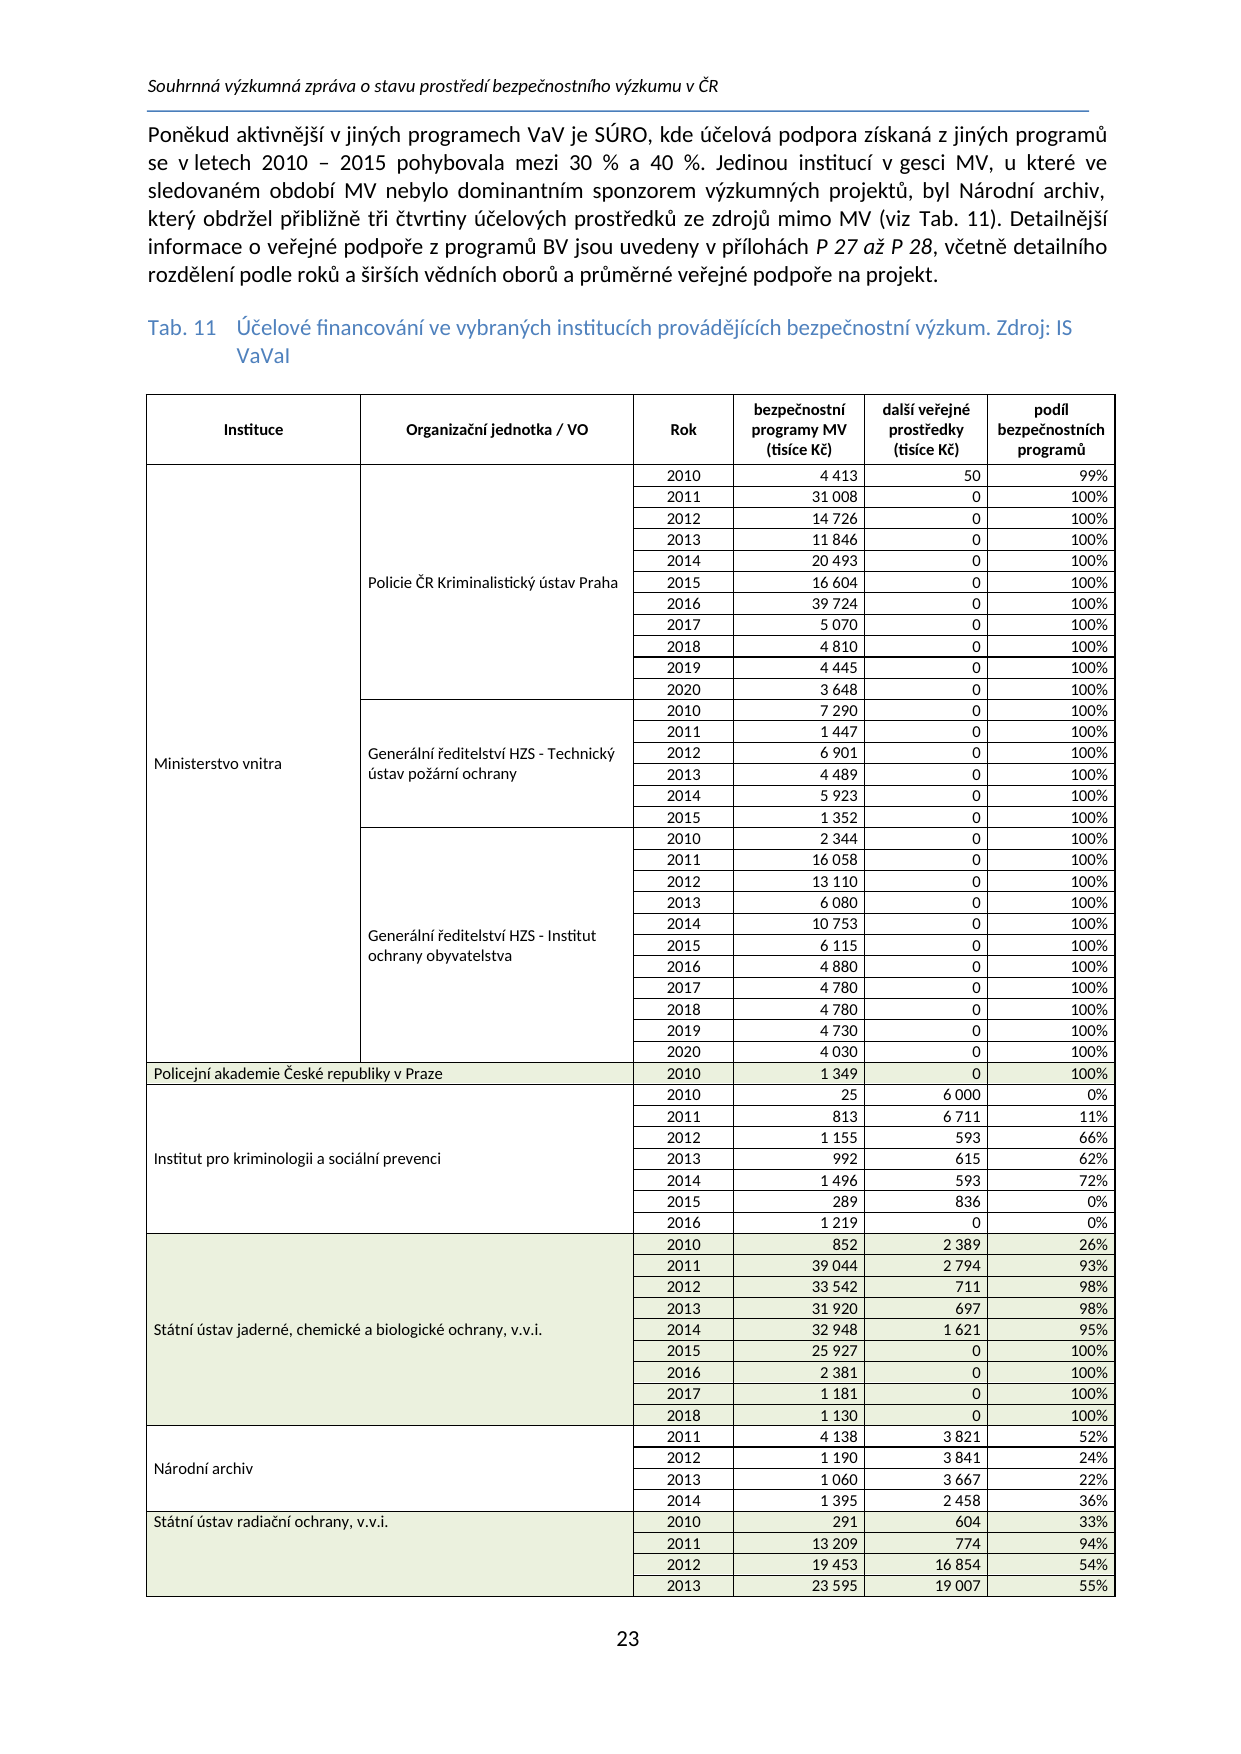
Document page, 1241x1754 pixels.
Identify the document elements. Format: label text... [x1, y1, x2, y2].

table_cell 2011 [634, 1533, 733, 1553]
table_cell 100% [988, 593, 1114, 614]
table_cell 100% [988, 658, 1114, 678]
table_cell 0 [865, 935, 987, 955]
table_cell 0 [865, 700, 987, 720]
table_cell 0 [865, 529, 987, 549]
table_cell Národní archiv [147, 1426, 633, 1511]
table_cell 2015 [634, 807, 733, 827]
table_cell 16 604 [734, 572, 864, 592]
table_cell 100% [988, 1384, 1114, 1404]
table_cell 4 445 [734, 658, 864, 678]
table_cell 52% [988, 1426, 1114, 1446]
table_cell 2014 [634, 786, 733, 806]
table_cell 4 810 [734, 636, 864, 656]
table_cell 100% [988, 1341, 1114, 1361]
table_cell 0 [865, 1384, 987, 1404]
table_cell 2014 [634, 1170, 733, 1190]
table_cell 2013 [634, 1298, 733, 1318]
table_cell 0 [865, 487, 987, 507]
table_cell 289 [734, 1191, 864, 1212]
table_cell 2015 [634, 1191, 733, 1212]
table_cell 31 008 [734, 487, 864, 507]
table_cell 100% [988, 786, 1114, 806]
table_cell 62% [988, 1149, 1114, 1169]
table_cell 24% [988, 1448, 1114, 1468]
table_cell 100% [988, 1362, 1114, 1382]
table_cell 100% [988, 807, 1114, 827]
table_cell 2013 [634, 529, 733, 549]
table_cell 3 841 [865, 1448, 987, 1468]
table_cell 100% [988, 721, 1114, 742]
table_cell 2010 [634, 828, 733, 848]
table_cell 100% [988, 871, 1114, 891]
table_cell 2 389 [865, 1234, 987, 1254]
table_cell 852 [734, 1234, 864, 1254]
table_cell 14 726 [734, 508, 864, 528]
table_cell 22% [988, 1469, 1114, 1489]
table_cell 2016 [634, 1213, 733, 1233]
table_cell 72% [988, 1170, 1114, 1190]
table_cell 4 030 [734, 1042, 864, 1062]
table_cell 6 080 [734, 892, 864, 913]
table_cell 0 [865, 871, 987, 891]
table_cell Policejní akademie České republiky v Praze [147, 1063, 633, 1083]
table_cell Ministerstvo vnitra [147, 465, 360, 1062]
table_header bezpečnostní programy MV (tisíce Kč) [734, 395, 864, 464]
table_cell 7 290 [734, 700, 864, 720]
table_cell 66% [988, 1127, 1114, 1147]
table_cell 0 [865, 978, 987, 998]
table_cell 2012 [634, 508, 733, 528]
table_cell 2018 [634, 1405, 733, 1425]
table_cell 95% [988, 1319, 1114, 1340]
table_cell 16 854 [865, 1554, 987, 1574]
table_cell 100% [988, 1405, 1114, 1425]
table_cell 2012 [634, 1277, 733, 1297]
table_cell 0 [865, 1063, 987, 1083]
table_cell 1 447 [734, 721, 864, 742]
table_cell 13 110 [734, 871, 864, 891]
table_cell 992 [734, 1149, 864, 1169]
table_cell 4 780 [734, 999, 864, 1019]
table_cell 3 667 [865, 1469, 987, 1489]
table_cell 2010 [634, 1063, 733, 1083]
table_cell 3 648 [734, 679, 864, 699]
table_cell 2011 [634, 850, 733, 870]
table_cell 2010 [634, 1085, 733, 1105]
table_header Instituce [147, 395, 360, 464]
table_cell 2016 [634, 1362, 733, 1382]
table_cell 100% [988, 850, 1114, 870]
table_cell 39 724 [734, 593, 864, 614]
table_cell 2018 [634, 636, 733, 656]
table_cell 20 493 [734, 551, 864, 571]
table_cell 100% [988, 508, 1114, 528]
table_cell 33% [988, 1512, 1114, 1532]
table_cell 100% [988, 615, 1114, 635]
table_cell 2013 [634, 1576, 733, 1596]
table_cell 93% [988, 1255, 1114, 1276]
table_cell 4 780 [734, 978, 864, 998]
table_cell 100% [988, 529, 1114, 549]
table_cell 98% [988, 1277, 1114, 1297]
table_cell 2014 [634, 1319, 733, 1340]
table_cell 2 381 [734, 1362, 864, 1382]
table_cell 2011 [634, 487, 733, 507]
table_cell 0 [865, 743, 987, 763]
table_cell 0 [865, 572, 987, 592]
table_cell 2016 [634, 956, 733, 977]
table_cell 100% [988, 743, 1114, 763]
table_cell 100% [988, 636, 1114, 656]
table_cell 100% [988, 1063, 1114, 1083]
table_cell Policie ČR Kriminalistický ústav Praha [361, 465, 633, 699]
table_cell 1 352 [734, 807, 864, 827]
table_cell 4 730 [734, 1020, 864, 1041]
table_cell 2013 [634, 1149, 733, 1169]
table_cell 0 [865, 914, 987, 934]
table_cell 0 [865, 850, 987, 870]
table_cell 3 821 [865, 1426, 987, 1446]
table_cell 39 044 [734, 1255, 864, 1276]
table_cell 2014 [634, 1490, 733, 1511]
table_cell 54% [988, 1554, 1114, 1574]
table_cell 2012 [634, 1554, 733, 1574]
table_cell 2015 [634, 935, 733, 955]
table_header Rok [634, 395, 733, 464]
table_cell 2014 [634, 914, 733, 934]
table_cell 2 344 [734, 828, 864, 848]
table_cell 55% [988, 1576, 1114, 1596]
table_cell 26% [988, 1234, 1114, 1254]
table_cell 2012 [634, 743, 733, 763]
table_cell 2 794 [865, 1255, 987, 1276]
table_cell 1 130 [734, 1405, 864, 1425]
table_cell 0 [865, 1020, 987, 1041]
table_cell 2012 [634, 1127, 733, 1147]
table_cell 836 [865, 1191, 987, 1212]
table_cell 2019 [634, 1020, 733, 1041]
table_cell 2020 [634, 1042, 733, 1062]
table_cell 291 [734, 1512, 864, 1532]
table_cell 25 [734, 1085, 864, 1105]
table_cell 19 453 [734, 1554, 864, 1574]
table_cell 0 [865, 508, 987, 528]
table_cell 0 [865, 1042, 987, 1062]
table_cell 1 190 [734, 1448, 864, 1468]
table_cell 2016 [634, 593, 733, 614]
table_cell 0 [865, 786, 987, 806]
table_cell 774 [865, 1533, 987, 1553]
table_cell 2010 [634, 1512, 733, 1532]
table_cell 2010 [634, 465, 733, 486]
table_cell 2020 [634, 679, 733, 699]
table_cell 99% [988, 465, 1114, 486]
table_cell 593 [865, 1127, 987, 1147]
table_cell 0 [865, 721, 987, 742]
table_cell 0 [865, 636, 987, 656]
table_cell Generální ředitelství HZS - Technický ústav požární ochrany [361, 700, 633, 827]
table_cell 11 846 [734, 529, 864, 549]
table_cell 813 [734, 1106, 864, 1126]
table_cell 1 219 [734, 1213, 864, 1233]
table_cell 98% [988, 1298, 1114, 1318]
table_cell 1 349 [734, 1063, 864, 1083]
table_cell 36% [988, 1490, 1114, 1511]
table_cell 0 [865, 956, 987, 977]
table_cell 100% [988, 914, 1114, 934]
table_cell 19 007 [865, 1576, 987, 1596]
table_cell 2012 [634, 871, 733, 891]
table_cell 0% [988, 1213, 1114, 1233]
table_cell 0 [865, 615, 987, 635]
table_cell 2015 [634, 1341, 733, 1361]
table_cell 0 [865, 807, 987, 827]
table_cell 2017 [634, 615, 733, 635]
table_cell 100% [988, 764, 1114, 784]
table_cell 2010 [634, 1234, 733, 1254]
table_cell 100% [988, 892, 1114, 913]
table_cell 4 880 [734, 956, 864, 977]
table_cell 2019 [634, 658, 733, 678]
table_cell 1 395 [734, 1490, 864, 1511]
table_cell 593 [865, 1170, 987, 1190]
table_cell 100% [988, 1042, 1114, 1062]
table_cell 31 920 [734, 1298, 864, 1318]
table_cell 1 060 [734, 1469, 864, 1489]
table_cell 5 070 [734, 615, 864, 635]
table_cell 2011 [634, 1106, 733, 1126]
table_cell 2013 [634, 764, 733, 784]
table_cell 0% [988, 1191, 1114, 1212]
table_cell 604 [865, 1512, 987, 1532]
table_cell Státní ústav jaderné, chemické a biologické ochrany, v.v.i. [147, 1234, 633, 1425]
table_cell 94% [988, 1533, 1114, 1553]
table_cell 4 489 [734, 764, 864, 784]
table_cell 2013 [634, 892, 733, 913]
table_cell 2010 [634, 700, 733, 720]
table_cell 5 923 [734, 786, 864, 806]
table_cell 100% [988, 978, 1114, 998]
table_cell 6 115 [734, 935, 864, 955]
table_cell 2014 [634, 551, 733, 571]
table_cell 2 458 [865, 1490, 987, 1511]
table_cell 0 [865, 764, 987, 784]
table_cell 0 [865, 551, 987, 571]
table_cell 100% [988, 700, 1114, 720]
table_cell 0 [865, 999, 987, 1019]
table_cell 697 [865, 1298, 987, 1318]
table_cell 2017 [634, 978, 733, 998]
table_cell 1 181 [734, 1384, 864, 1404]
table_cell 0 [865, 828, 987, 848]
table_cell 11% [988, 1106, 1114, 1126]
table_cell 0 [865, 1405, 987, 1425]
table_cell 0 [865, 593, 987, 614]
table_cell 6 711 [865, 1106, 987, 1126]
table_cell 100% [988, 999, 1114, 1019]
table_cell 0 [865, 1213, 987, 1233]
table_cell 4 138 [734, 1426, 864, 1446]
table_cell 2011 [634, 1255, 733, 1276]
table_cell Generální ředitelství HZS - Institut ochrany obyvatelstva [361, 828, 633, 1062]
table_cell 100% [988, 935, 1114, 955]
table_cell 615 [865, 1149, 987, 1169]
table_cell 1 496 [734, 1170, 864, 1190]
table_cell 2015 [634, 572, 733, 592]
table_cell 10 753 [734, 914, 864, 934]
table_cell 0 [865, 1341, 987, 1361]
table_cell 13 209 [734, 1533, 864, 1553]
table_cell 32 948 [734, 1319, 864, 1340]
table_cell 0 [865, 679, 987, 699]
table_cell 100% [988, 828, 1114, 848]
table_cell 100% [988, 679, 1114, 699]
text Tab. 11 Účelové financování ve vybraných institucích provádějících bezpečnostní výzkum. Zdroj: IS VaVaI [148, 313, 1107, 369]
table_cell 0 [865, 658, 987, 678]
table_cell 0 [865, 1362, 987, 1382]
table_cell 2011 [634, 1426, 733, 1446]
table_cell 711 [865, 1277, 987, 1297]
table_cell 6 000 [865, 1085, 987, 1105]
table_cell 50 [865, 465, 987, 486]
table_cell 2017 [634, 1384, 733, 1404]
table_cell 25 927 [734, 1341, 864, 1361]
table_cell 2013 [634, 1469, 733, 1489]
table_cell 2018 [634, 999, 733, 1019]
table_cell 23 595 [734, 1576, 864, 1596]
table_cell 100% [988, 572, 1114, 592]
table_cell 16 058 [734, 850, 864, 870]
table_cell 33 542 [734, 1277, 864, 1297]
table_cell 0 [865, 892, 987, 913]
table_cell 2012 [634, 1448, 733, 1468]
table_cell 2011 [634, 721, 733, 742]
table_cell Institut pro kriminologii a sociální prevenci [147, 1085, 633, 1233]
table_header další veřejné prostředky (tisíce Kč) [865, 395, 987, 464]
table_cell 6 901 [734, 743, 864, 763]
table_header podíl bezpečnostních programů [988, 395, 1114, 464]
table_cell Státní ústav radiační ochrany, v.v.i. [147, 1512, 633, 1596]
table_cell 4 413 [734, 465, 864, 486]
table_cell 100% [988, 487, 1114, 507]
table_cell 1 621 [865, 1319, 987, 1340]
table_header Organizační jednotka / VO [361, 395, 633, 464]
table_cell 100% [988, 551, 1114, 571]
text Poněkud aktivnější v jiných programech VaV je SÚRO, kde účelová podpora získaná z jiných programů se v letech 2010 – 2015 pohybovala mezi 30 % a 40 %. Jedinou institucí v gesci MV, u které ve sledovaném období MV nebylo dominantním sponzorem výzkumných projektů, byl Národní archiv, který obdržel přibližně tři čtvrtiny účelových prostředků ze zdrojů mimo MV (viz tab. 11). Detailnější informace o veřejné podpoře z programů BV jsou uvedeny v přílohách P 27 až P 28, včetně detailního rozdělení podle roků a širších vědních oborů a průměrné veřejné podpoře na projekt. [148, 120, 1107, 288]
table_cell 100% [988, 1020, 1114, 1041]
table_cell 1 155 [734, 1127, 864, 1147]
table_cell 0% [988, 1085, 1114, 1105]
table_cell 100% [988, 956, 1114, 977]
